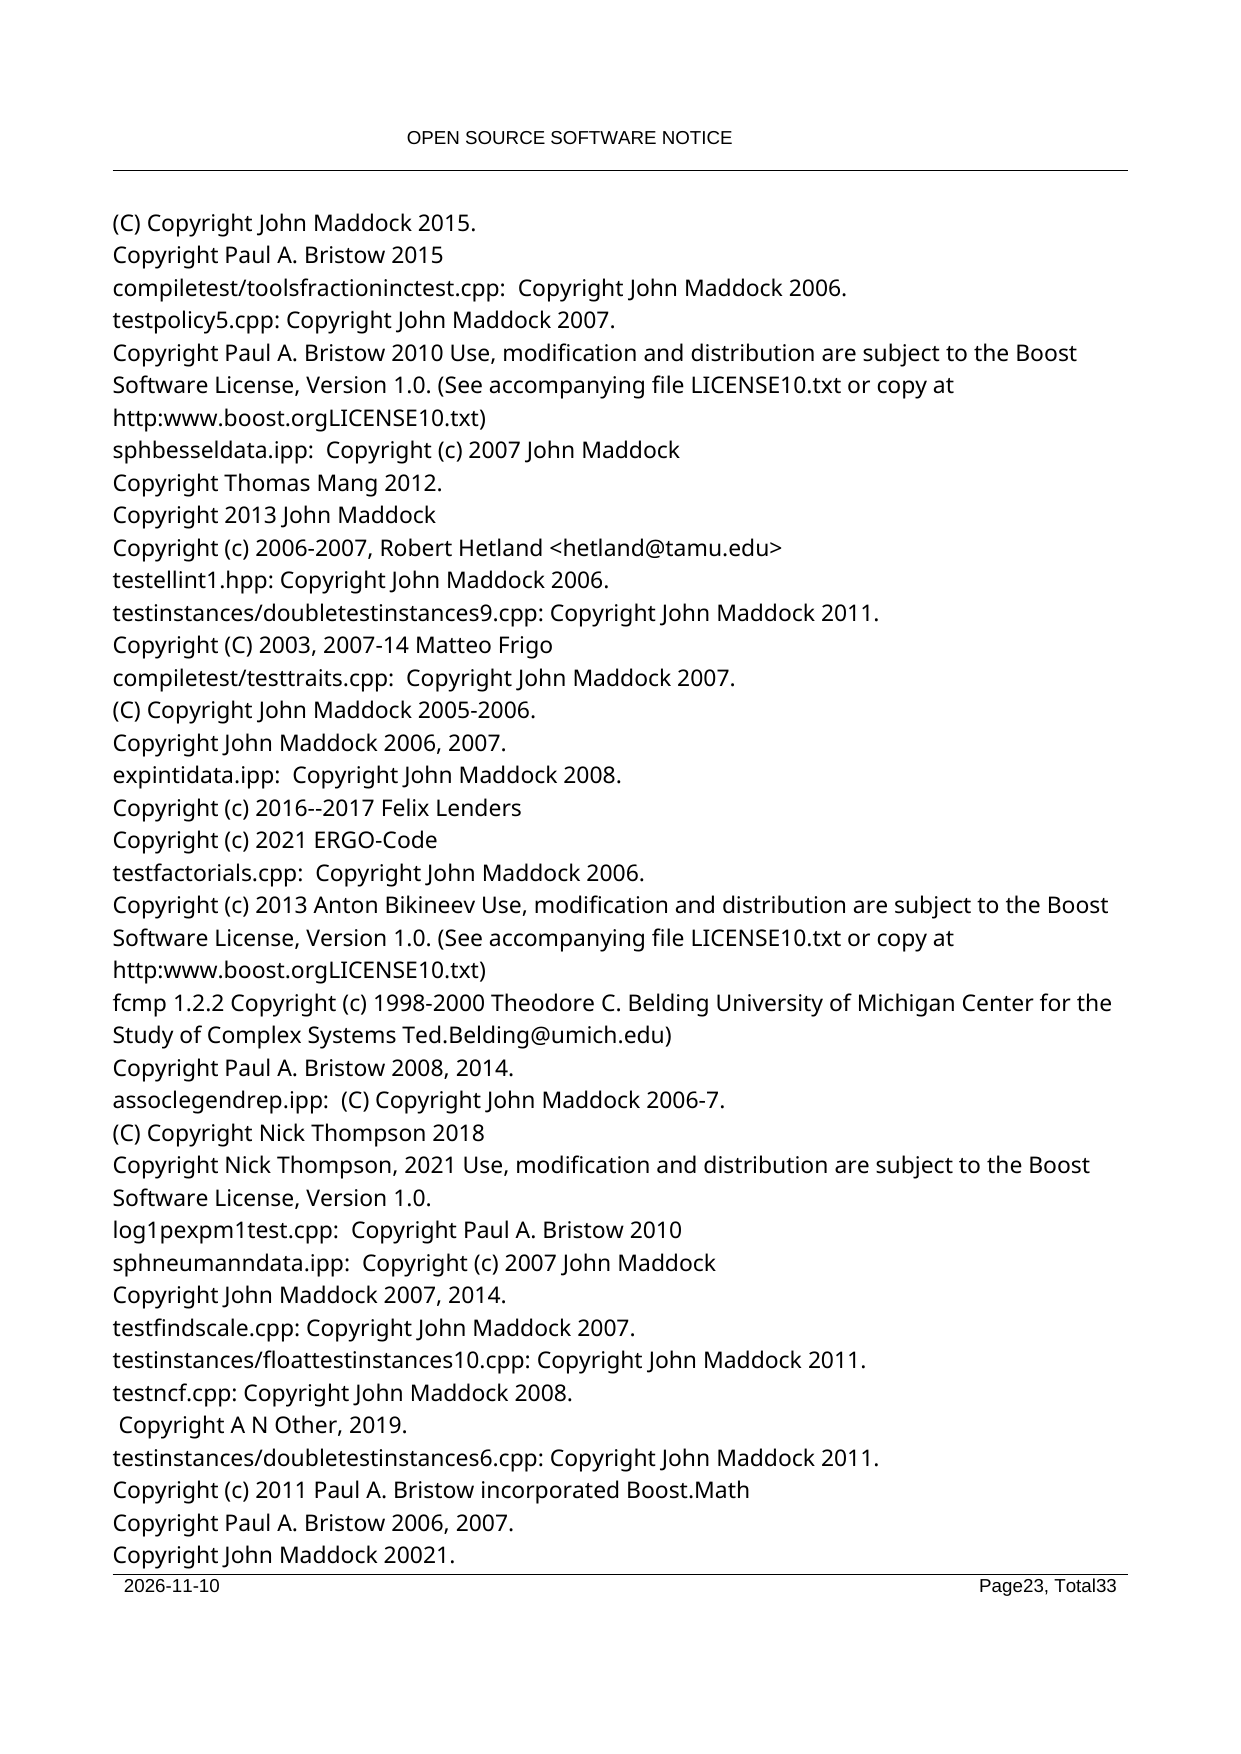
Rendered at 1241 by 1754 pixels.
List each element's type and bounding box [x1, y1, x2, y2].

text [112, 206, 1128, 1571]
